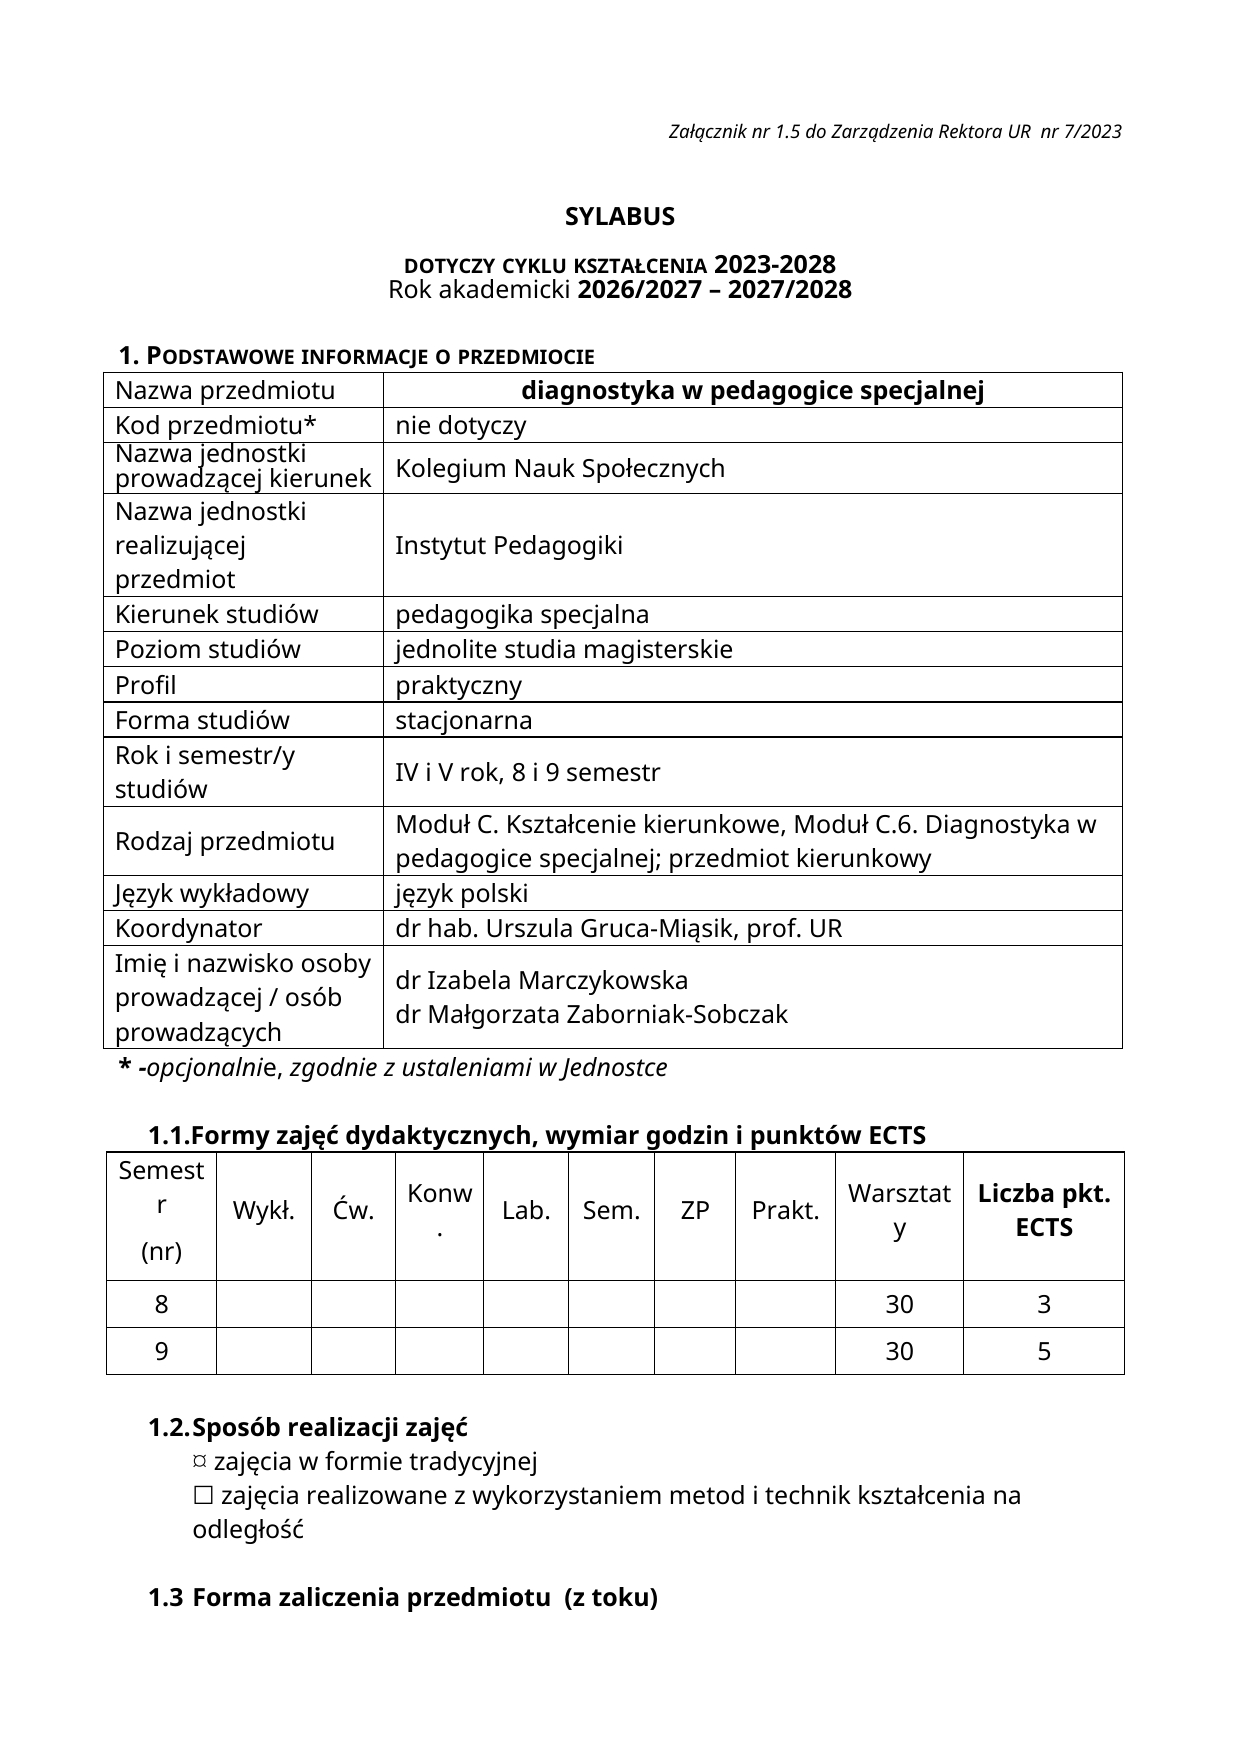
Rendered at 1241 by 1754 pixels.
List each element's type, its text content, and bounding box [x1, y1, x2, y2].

text zajęcia w formie tradycyjnej [118, 1443, 1122, 1477]
table_header ZP [655, 1153, 735, 1280]
text * -opcjonalnie, zgodnie z ustaleniami w Jednostce [118, 1049, 1122, 1083]
table_header Nazwa przedmiotu [104, 373, 383, 407]
table_cell 9 [107, 1328, 216, 1374]
table_header Liczba pkt. ECTS [964, 1153, 1124, 1280]
text ☐ zajęcia realizowane z wykorzystaniem metod i technik kształcenia na odległość [192, 1477, 1122, 1545]
table_cell pedagogika specjalna [384, 597, 1122, 631]
table_cell 8 [107, 1281, 216, 1327]
text 1.2. Sposób realizacji zajęć [148, 1409, 1122, 1443]
table_cell Imię i nazwisko osoby prowadzącej / osób prowadzących [104, 946, 383, 1048]
table_cell dr Izabela Marczykowska dr Małgorzata Zaborniak-Sobczak [384, 946, 1122, 1048]
table_cell [569, 1281, 654, 1327]
table_cell Nazwa jednostki prowadzącej kierunek [104, 443, 383, 493]
table_cell praktyczny [384, 667, 1122, 701]
table_header Prakt. [736, 1153, 835, 1280]
table_cell [312, 1328, 395, 1374]
table_cell Kolegium Nauk Społecznych [384, 443, 1122, 493]
table_cell [396, 1328, 483, 1374]
table_cell Koordynator [104, 911, 383, 945]
table_header diagnostyka w pedagogice specjalnej [384, 373, 1122, 407]
table_cell [312, 1281, 395, 1327]
table_cell Język wykładowy [104, 876, 383, 910]
table_cell [217, 1281, 311, 1327]
table_cell 30 [836, 1281, 963, 1327]
table_header Wykł. [217, 1153, 311, 1280]
table_cell [655, 1281, 735, 1327]
table_cell [569, 1328, 654, 1374]
text Załącznik nr 1.5 do Zarządzenia Rektora UR nr 7/2023 [118, 118, 1122, 144]
table_cell nie dotyczy [384, 408, 1122, 442]
text dotyczy cyklu kształcenia 2023-2028 [118, 253, 1122, 278]
table_cell Rodzaj przedmiotu [104, 807, 383, 875]
table_header Lab. [484, 1153, 568, 1280]
table_cell stacjonarna [384, 703, 1122, 736]
table_header Sem. [569, 1153, 654, 1280]
table_cell [484, 1281, 568, 1327]
text Rok akademicki 2026/2027 – 2027/2028 [118, 278, 1122, 303]
table_cell Forma studiów [104, 703, 383, 736]
table_cell Moduł C. Kształcenie kierunkowe, Moduł C.6. Diagnostyka w pedagogice specjalnej; przedmiot kierunkowy [384, 807, 1122, 875]
table_cell [736, 1281, 835, 1327]
text 1.3 Forma zaliczenia przedmiotu (z toku) [148, 1579, 1122, 1613]
table_cell Kierunek studiów [104, 597, 383, 631]
table_header Warsztaty [836, 1153, 963, 1280]
table_cell Rok i semestr/y studiów [104, 738, 383, 806]
text 1. Podstawowe informacje o przedmiocie [118, 337, 1122, 372]
table_cell Instytut Pedagogiki [384, 494, 1122, 596]
table_cell dr hab. Urszula Gruca-Miąsik, prof. UR [384, 911, 1122, 945]
table_cell język polski [384, 876, 1122, 910]
table_cell [217, 1328, 311, 1374]
text SYLABUS [118, 198, 1122, 233]
table_cell Profil [104, 667, 383, 701]
table_cell [484, 1328, 568, 1374]
table_cell IV i V rok, 8 i 9 semestr [384, 738, 1122, 806]
table_cell Nazwa jednostki realizującej przedmiot [104, 494, 383, 596]
table_cell [655, 1328, 735, 1374]
table_cell 30 [836, 1328, 963, 1374]
table_cell [396, 1281, 483, 1327]
table_cell Kod przedmiotu* [104, 408, 383, 442]
table_header Ćw. [312, 1153, 395, 1280]
table_cell Poziom studiów [104, 632, 383, 666]
text 1.1.Formy zajęć dydaktycznych, wymiar godzin i punktów ECTS [148, 1117, 1122, 1151]
table_header Semestr (nr) [107, 1153, 216, 1280]
table_cell 3 [964, 1281, 1124, 1327]
table_header Konw. [396, 1153, 483, 1280]
table_cell 5 [964, 1328, 1124, 1374]
table_cell [736, 1328, 835, 1374]
table_cell jednolite studia magisterskie [384, 632, 1122, 666]
